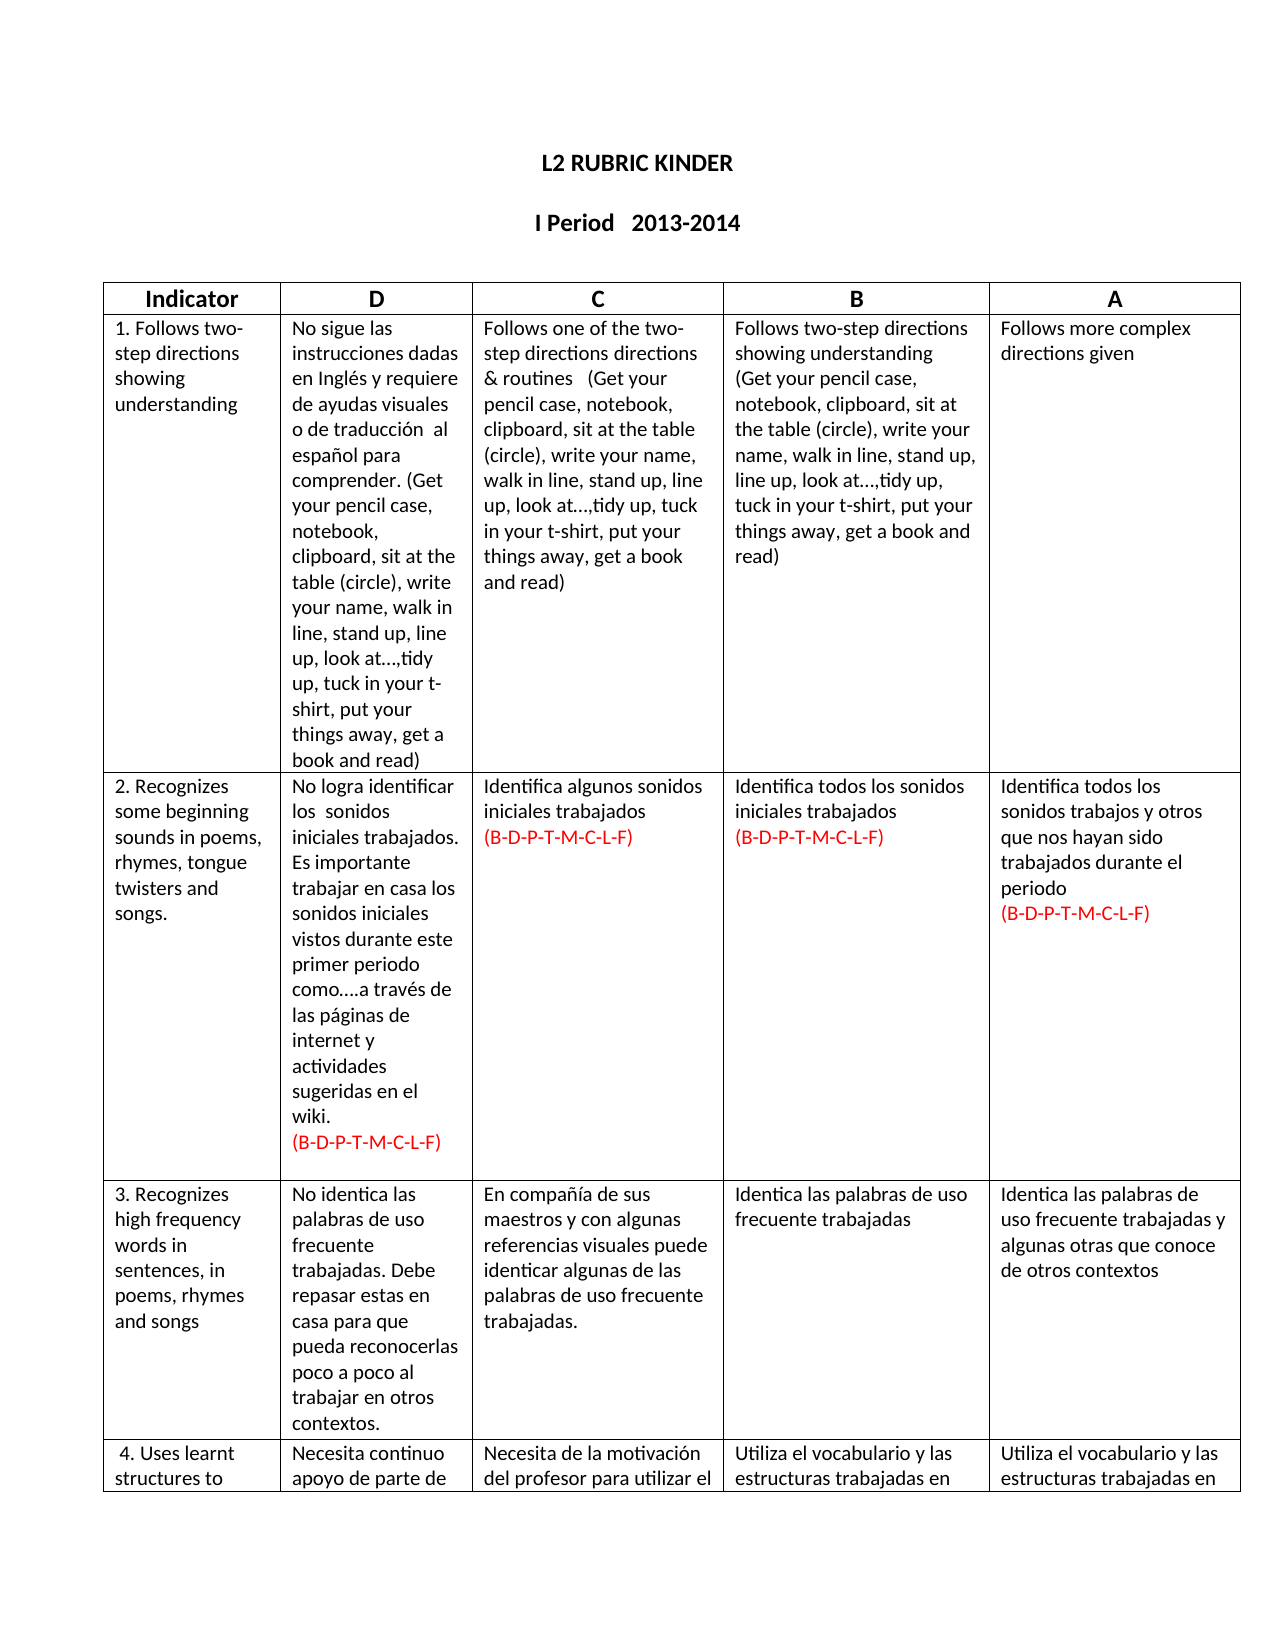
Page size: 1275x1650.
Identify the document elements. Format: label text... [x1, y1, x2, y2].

table_cell 2. Recognizes some beginning sounds in poems, rhymes, tongue twisters and songs. [104, 773, 280, 1180]
table_cell Follows more complex directions given [990, 315, 1240, 772]
table_cell Identica las palabras de uso frecuente trabajadas y algunas otras que conoce de otros contextos [990, 1181, 1240, 1439]
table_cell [281, 1440, 472, 1491]
table_header Indicator [104, 283, 280, 314]
table_cell Identica las palabras de uso frecuente trabajadas [724, 1181, 989, 1439]
table_cell No sigue las instrucciones dadas en Inglés y requiere de ayudas visuales o de traducción al español para comprender. (Get your pencil case, notebook, clipboard, sit at the table (circle), write your name, walk in line, stand up, line up, look at…,tidy up, tuck in your t-shirt, put your things away, get a book and read) [281, 315, 472, 772]
text I Period 2013-2014 [177, 207, 1098, 238]
text L2 RUBRIC KINDER [177, 148, 1098, 178]
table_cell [104, 1440, 280, 1491]
table_cell Follows two-step directions showing understanding (Get your pencil case, notebook, clipboard, sit at the table (circle), write your name, walk in line, stand up, line up, look at…,tidy up, tuck in your t-shirt, put your things away, get a book and read) [724, 315, 989, 772]
table_cell En compañía de sus maestros y con algunas referencias visuales puede identicar algunas de las palabras de uso frecuente trabajadas. [473, 1181, 723, 1439]
table_cell No logra identificar los sonidos iniciales trabajados. Es importante trabajar en casa los sonidos iniciales vistos durante este primer periodo como….a través de las páginas de internet y actividades sugeridas en el wiki. (B-D-P-T-M-C-L-F) [281, 773, 472, 1180]
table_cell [473, 1440, 723, 1491]
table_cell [990, 1440, 1240, 1491]
table_cell Identifica todos los sonidos iniciales trabajados (B-D-P-T-M-C-L-F) [724, 773, 989, 1180]
table_cell Identifica algunos sonidos iniciales trabajados (B-D-P-T-M-C-L-F) [473, 773, 723, 1180]
table_cell 1. Follows two-step directions showing understanding [104, 315, 280, 772]
table_cell Identifica todos los sonidos trabajos y otros que nos hayan sido trabajados durante el periodo (B-D-P-T-M-C-L-F) [990, 773, 1240, 1180]
table_header A [990, 283, 1240, 314]
table_cell Follows one of the two-step directions directions & routines (Get your pencil case, notebook, clipboard, sit at the table (circle), write your name, walk in line, stand up, line up, look at…,tidy up, tuck in your t-shirt, put your things away, get a book and read) [473, 315, 723, 772]
table_cell No identica las palabras de uso frecuente trabajadas. Debe repasar estas en casa para que pueda reconocerlas poco a poco al trabajar en otros contextos. [281, 1181, 472, 1439]
table_cell 3. Recognizes high frequency words in sentences, in poems, rhymes and songs [104, 1181, 280, 1439]
table_header B [724, 283, 989, 314]
table_header D [281, 283, 472, 314]
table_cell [724, 1440, 989, 1491]
table_header C [473, 283, 723, 314]
